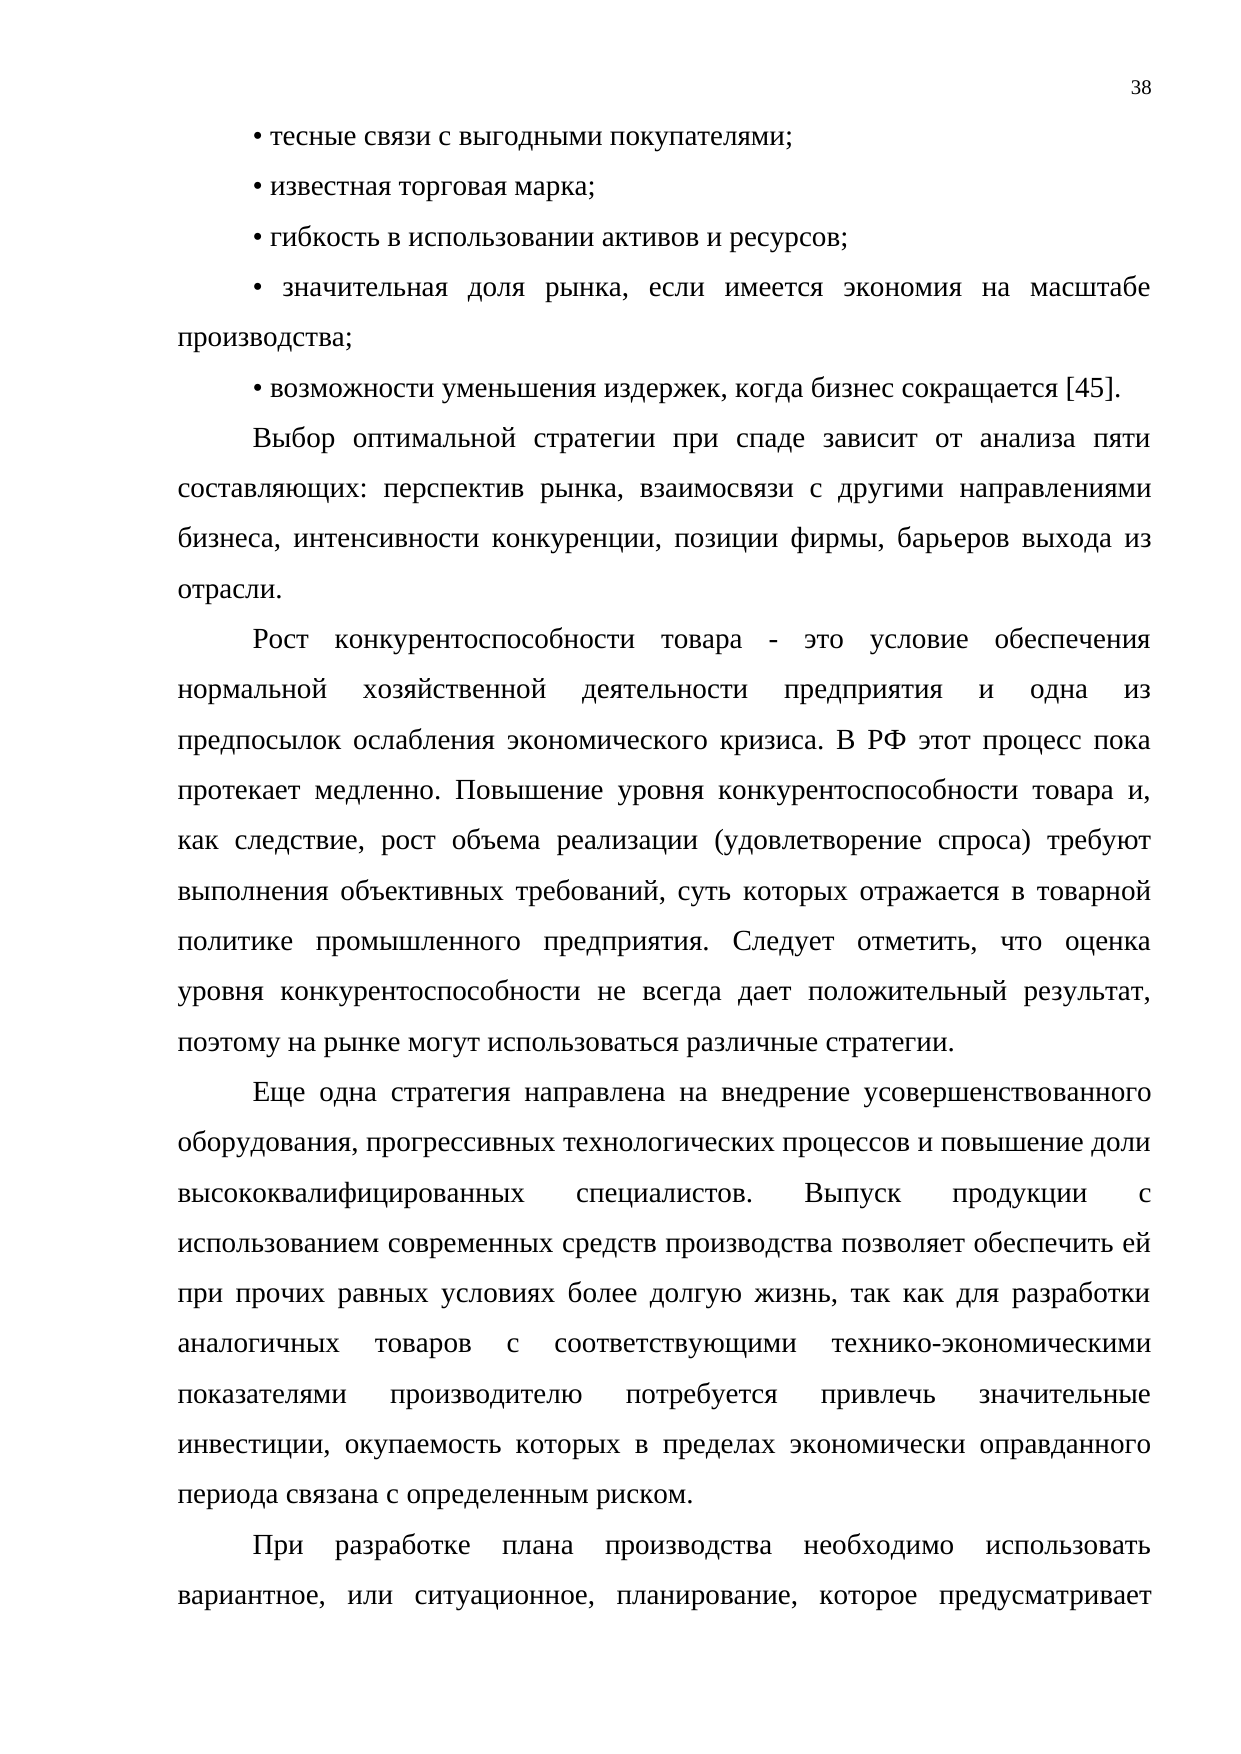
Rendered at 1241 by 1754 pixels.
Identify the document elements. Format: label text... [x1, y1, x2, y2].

text • тесные связи с выгодными покупателями; [177, 118, 1152, 152]
text • значительная доля рынка, если имеется экономия на масштабе производства; [177, 269, 1152, 353]
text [177, 1527, 1152, 1611]
text • известная торговая марка; [177, 168, 1152, 202]
text Выбор оптимальной стратегии при спаде зависит от анализа пяти составляющих: перспектив рынка, взаимосвязи с другими направлениями бизнеса, интенсивности конкуренции, позиции фирмы, барьеров выхода из отрасли. [177, 420, 1152, 604]
text • гибкость в использовании активов и ресурсов; [177, 219, 1152, 252]
text Рост конкурентоспособности товара - это условие обеспечения нормальной хозяйственной деятельности предприятия и одна из предпосылок ослабления экономического кризиса. В РФ этот процесс пока протекает медленно. Повышение уровня конкурентоспособности товара и, как следствие, рост объема реализации (удовлетворение спроса) требуют выполнения объективных требований, суть которых отражается в товарной политике промышленного предприятия. Следует отметить, что оценка уровня конкурентоспособности не всегда дает положительный результат, поэтому на рынке могут использоваться различные стратегии. [177, 621, 1152, 1057]
text Еще одна стратегия направлена на внедрение усовершенствованного оборудования, прогрессивных технологических процессов и повышение доли высококвалифицированных специалистов. Выпуск продукции с использованием современных средств производства позволяет обеспечить ей при прочих равных условиях более долгую жизнь, так как для разработки аналогичных товаров с соответствующими технико-экономическими показателями производителю потребуется привлечь значительные инвестиции, окупаемость которых в пределах экономически оправданного периода связана с определенным риском. [177, 1074, 1152, 1510]
text • возможности уменьшения издержек, когда бизнес сокращается [45]. [177, 370, 1152, 403]
